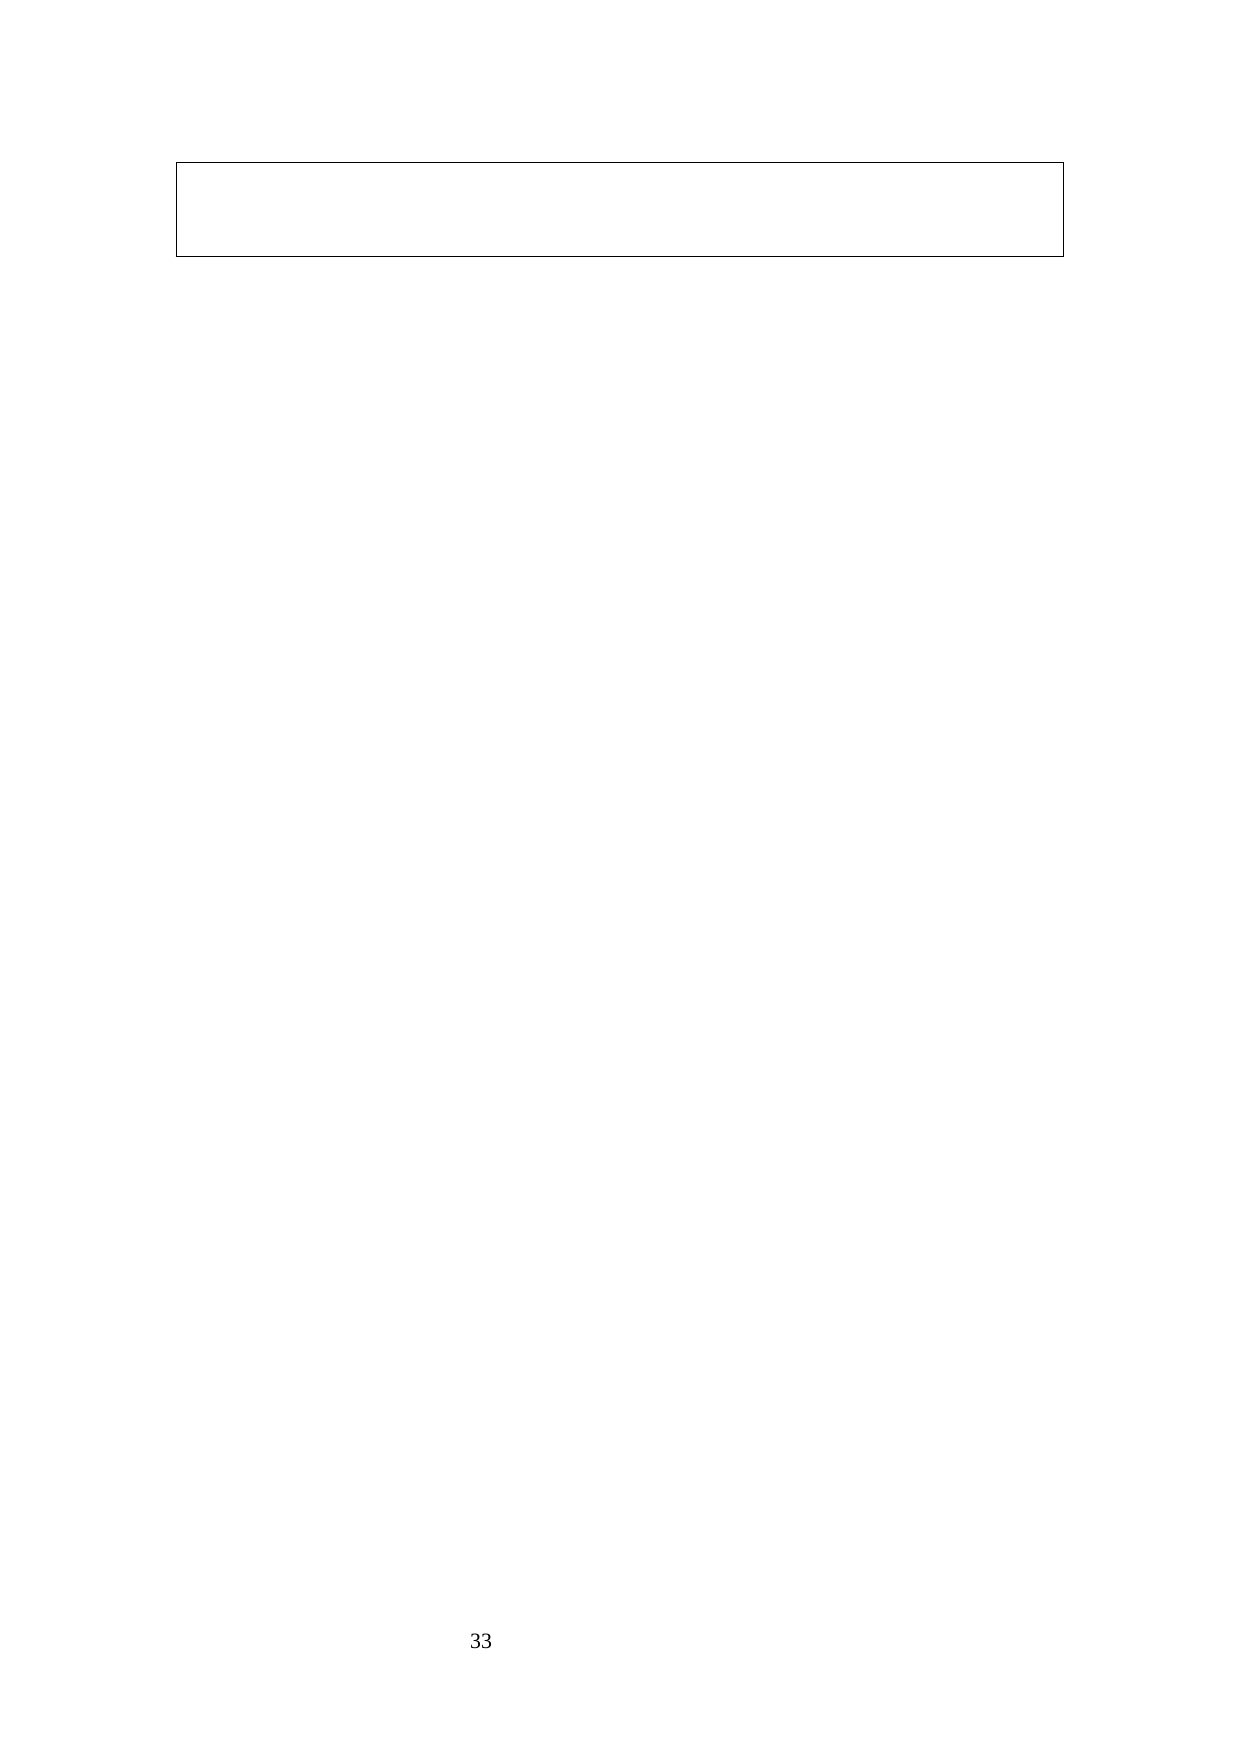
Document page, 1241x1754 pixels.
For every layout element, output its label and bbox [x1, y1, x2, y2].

table_cell [177, 163, 1063, 256]
